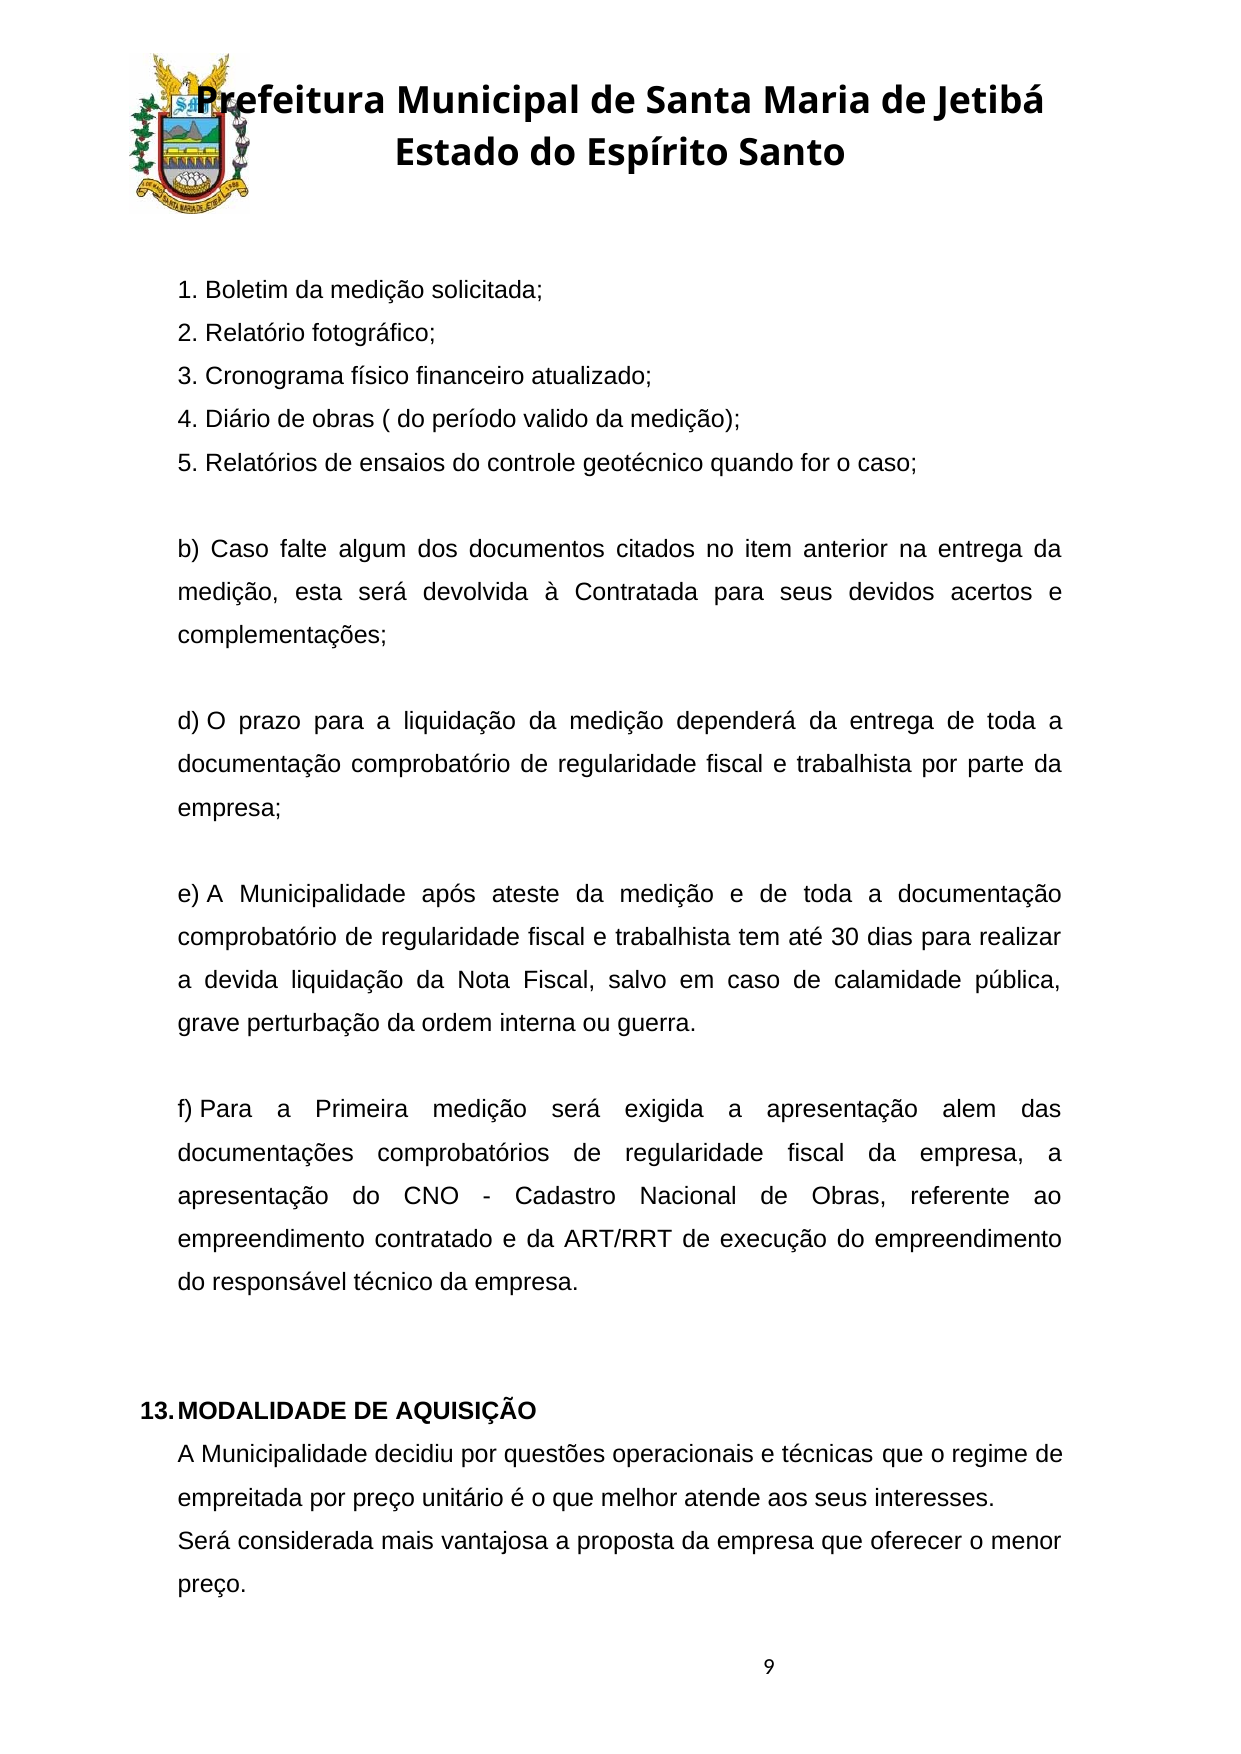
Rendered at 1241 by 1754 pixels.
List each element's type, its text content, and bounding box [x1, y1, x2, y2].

text b) Caso falte algum dos documentos citados no item anterior na entrega da medição, esta será devolvida à Contratada para seus devidos acertos e complementações; [177, 534, 1063, 649]
list A Municipalidade após ateste da medição e de toda a documentação comprobatório de regularidade fiscal e trabalhista tem até 30 dias para realizar a devida liquidação da Nota Fiscal, salvo em caso de calamidade pública, grave perturbação da ordem interna ou guerra. [177, 879, 1063, 1037]
list MODALIDADE DE AQUISIÇÃO [140, 1396, 1063, 1425]
text 2. Relatório fotográfico; [177, 318, 1063, 347]
text 3. Cronograma físico financeiro atualizado; [177, 361, 1063, 390]
list Para a Primeira medição será exigida a apresentação alem das documentações comprobatórios de regularidade fiscal da empresa, a apresentação do CNO - Cadastro Nacional de Obras, referente ao empreendimento contratado e da ART/RRT de execução do empreendimento do responsável técnico da empresa. [177, 1094, 1063, 1296]
text 1. Boletim da medição solicitada; [177, 275, 1063, 304]
text A Municipalidade decidiu por questões operacionais e técnicas que o regime de empreitada por preço unitário é o que melhor atende aos seus interesses. [177, 1439, 1063, 1511]
text 5. Relatórios de ensaios do controle geotécnico quando for o caso; [177, 447, 1063, 476]
picture [129, 53, 250, 214]
text 4. Diário de obras ( do período valido da medição); [177, 404, 1063, 433]
text Será considerada mais vantajosa a proposta da empresa que oferecer o menor preço. [177, 1526, 1063, 1597]
picture [242, 104, 250, 109]
list O prazo para a liquidação da medição dependerá da entrega de toda a documentação comprobatório de regularidade fiscal e trabalhista por parte da empresa; [177, 706, 1063, 821]
